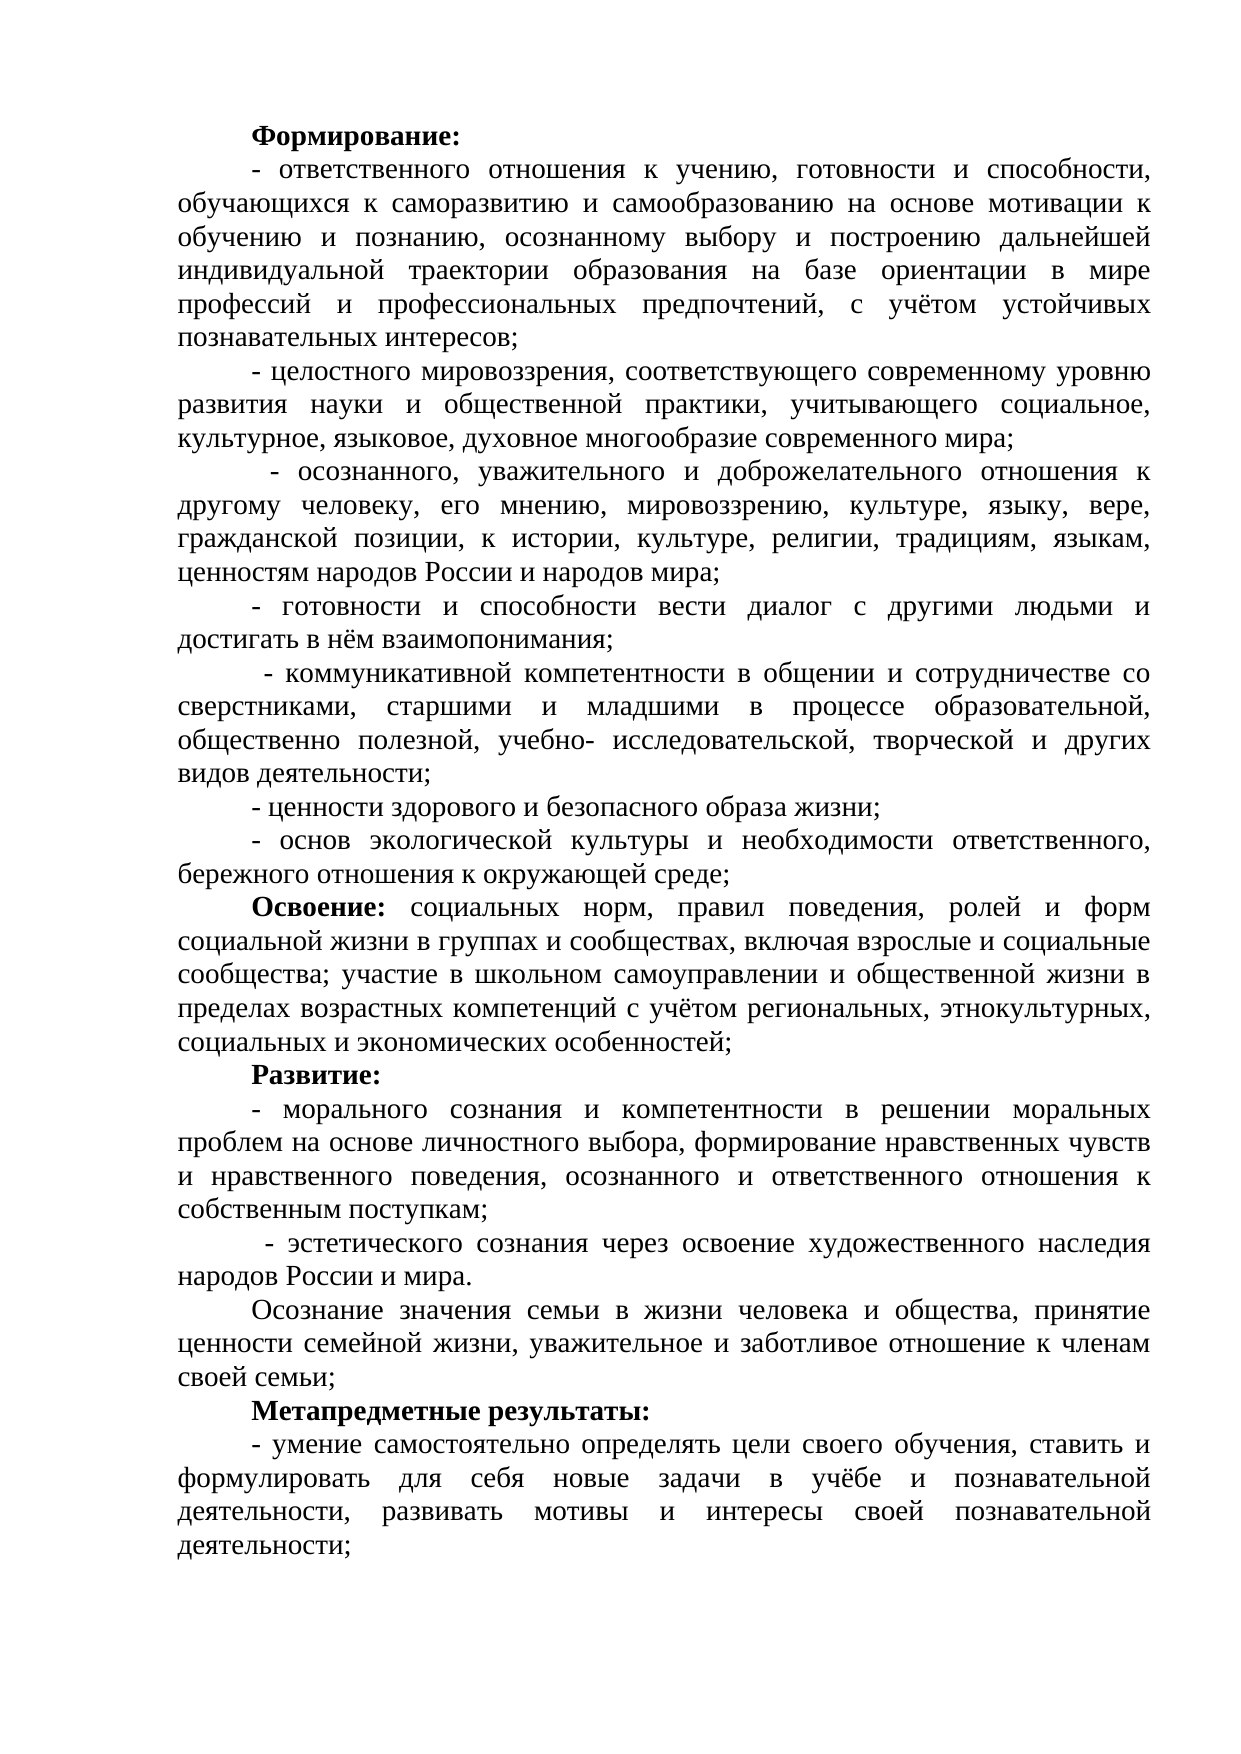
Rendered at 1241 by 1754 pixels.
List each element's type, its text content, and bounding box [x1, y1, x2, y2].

text - ценности здорового и безопасного образа жизни; [177, 789, 1152, 822]
text - умение самостоятельно определять цели своего обучения, ставить и формулировать для себя новые задачи в учёбе и познавательной деятельности, развивать мотивы и интересы своей познавательной деятельности; [177, 1426, 1152, 1560]
text - готовности и способности вести диалог с другими людьми и достигать в нём взаимопонимания; [177, 588, 1152, 655]
text - основ экологической культуры и необходимости ответственного, бережного отношения к окружающей среде; [177, 822, 1152, 889]
text Формирование: [177, 118, 1152, 152]
text Метапредметные результаты: [177, 1393, 1152, 1426]
text - целостного мировоззрения, соответствующего современному уровню развития науки и общественной практики, учитывающего социальное, культурное, языковое, духовное многообразие современного мира; [177, 353, 1152, 453]
text - эстетического сознания через освоение художественного наследия народов России и мира. [177, 1225, 1152, 1292]
text Осознание значения семьи в жизни человека и общества, принятие ценности семейной жизни, уважительное и заботливое отношение к членам своей семьи; [177, 1292, 1152, 1393]
text Освоение: социальных норм, правил поведения, ролей и форм социальной жизни в группах и сообществах, включая взрослые и социальные сообщества; участие в школьном самоуправлении и общественной жизни в пределах возрастных компетенций с учётом региональных, этнокультурных, социальных и экономических особенностей; [177, 889, 1152, 1057]
text - коммуникативной компетентности в общении и сотрудничестве со сверстниками, старшими и младшими в процессе образовательной, общественно полезной, учебно- исследовательской, творческой и других видов деятельности; [177, 655, 1152, 789]
text - морального сознания и компетентности в решении моральных проблем на основе личностного выбора, формирование нравственных чувств и нравственного поведения, осознанного и ответственного отношения к собственным поступкам; [177, 1091, 1152, 1225]
text - осознанного, уважительного и доброжелательного отношения к другому человеку, его мнению, мировоззрению, культуре, языку, вере, гражданской позиции, к истории, культуре, религии, традициям, языкам, ценностям народов России и народов мира; [177, 453, 1152, 588]
text - ответственного отношения к учению, готовности и способности, обучающихся к саморазвитию и самообразованию на основе мотивации к обучению и познанию, осознанному выбору и построению дальнейшей индивидуальной траектории образования на базе ориентации в мире профессий и профессиональных предпочтений, с учётом устойчивых познавательных интересов; [177, 152, 1152, 353]
text Развитие: [177, 1057, 1152, 1091]
